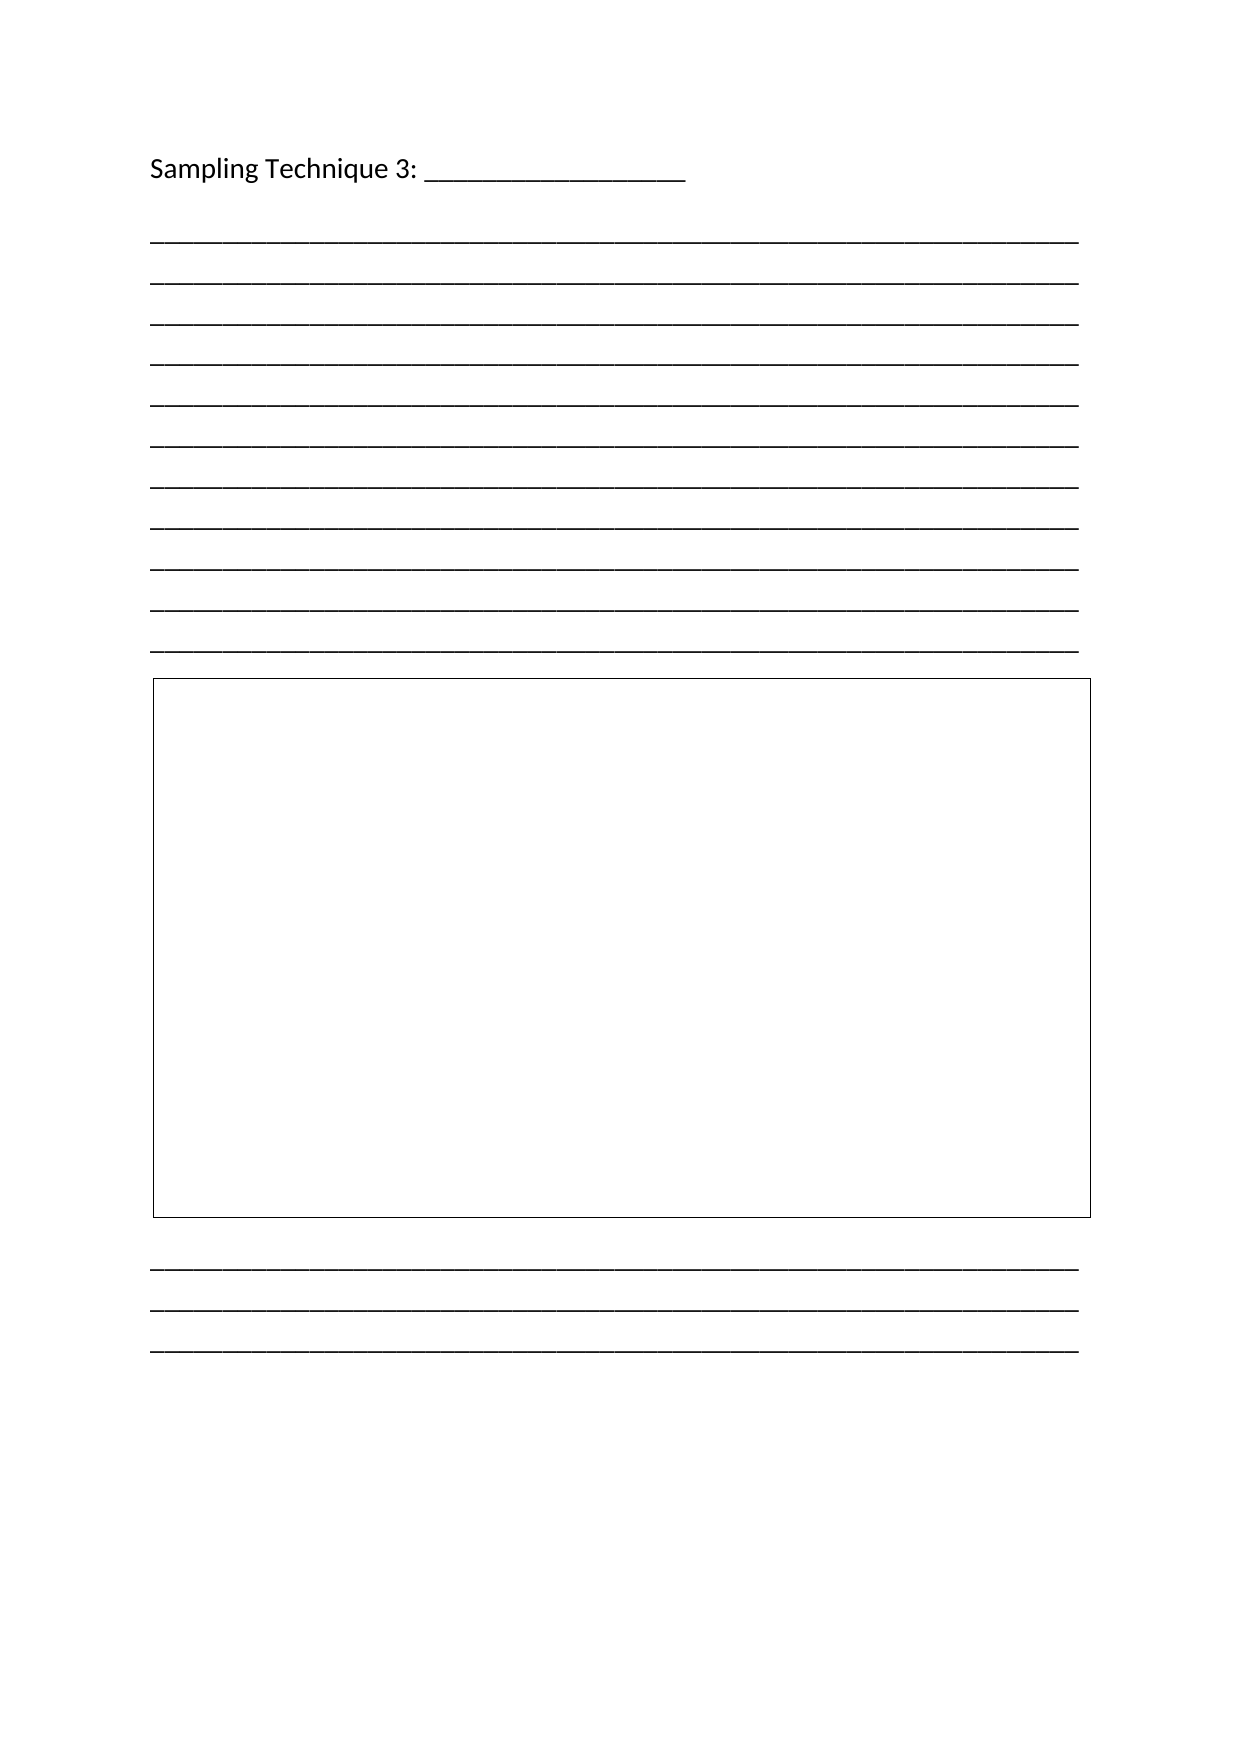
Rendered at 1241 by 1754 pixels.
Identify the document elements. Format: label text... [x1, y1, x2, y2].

text ________________________________________________________________________________________________________________________________________________________________________________________________ [150, 1239, 1090, 1356]
text ________________________________________________________________________________________________________________________________________________________________________________________________________________________________________________________________________________________________________________________________________________________________________________________________________________________________________________________________________________________________________________________________________________________________________________________________________________________________________________________________________________________________________________________________ [150, 212, 1090, 657]
text Sampling Technique 3: __________________ [150, 150, 1090, 186]
